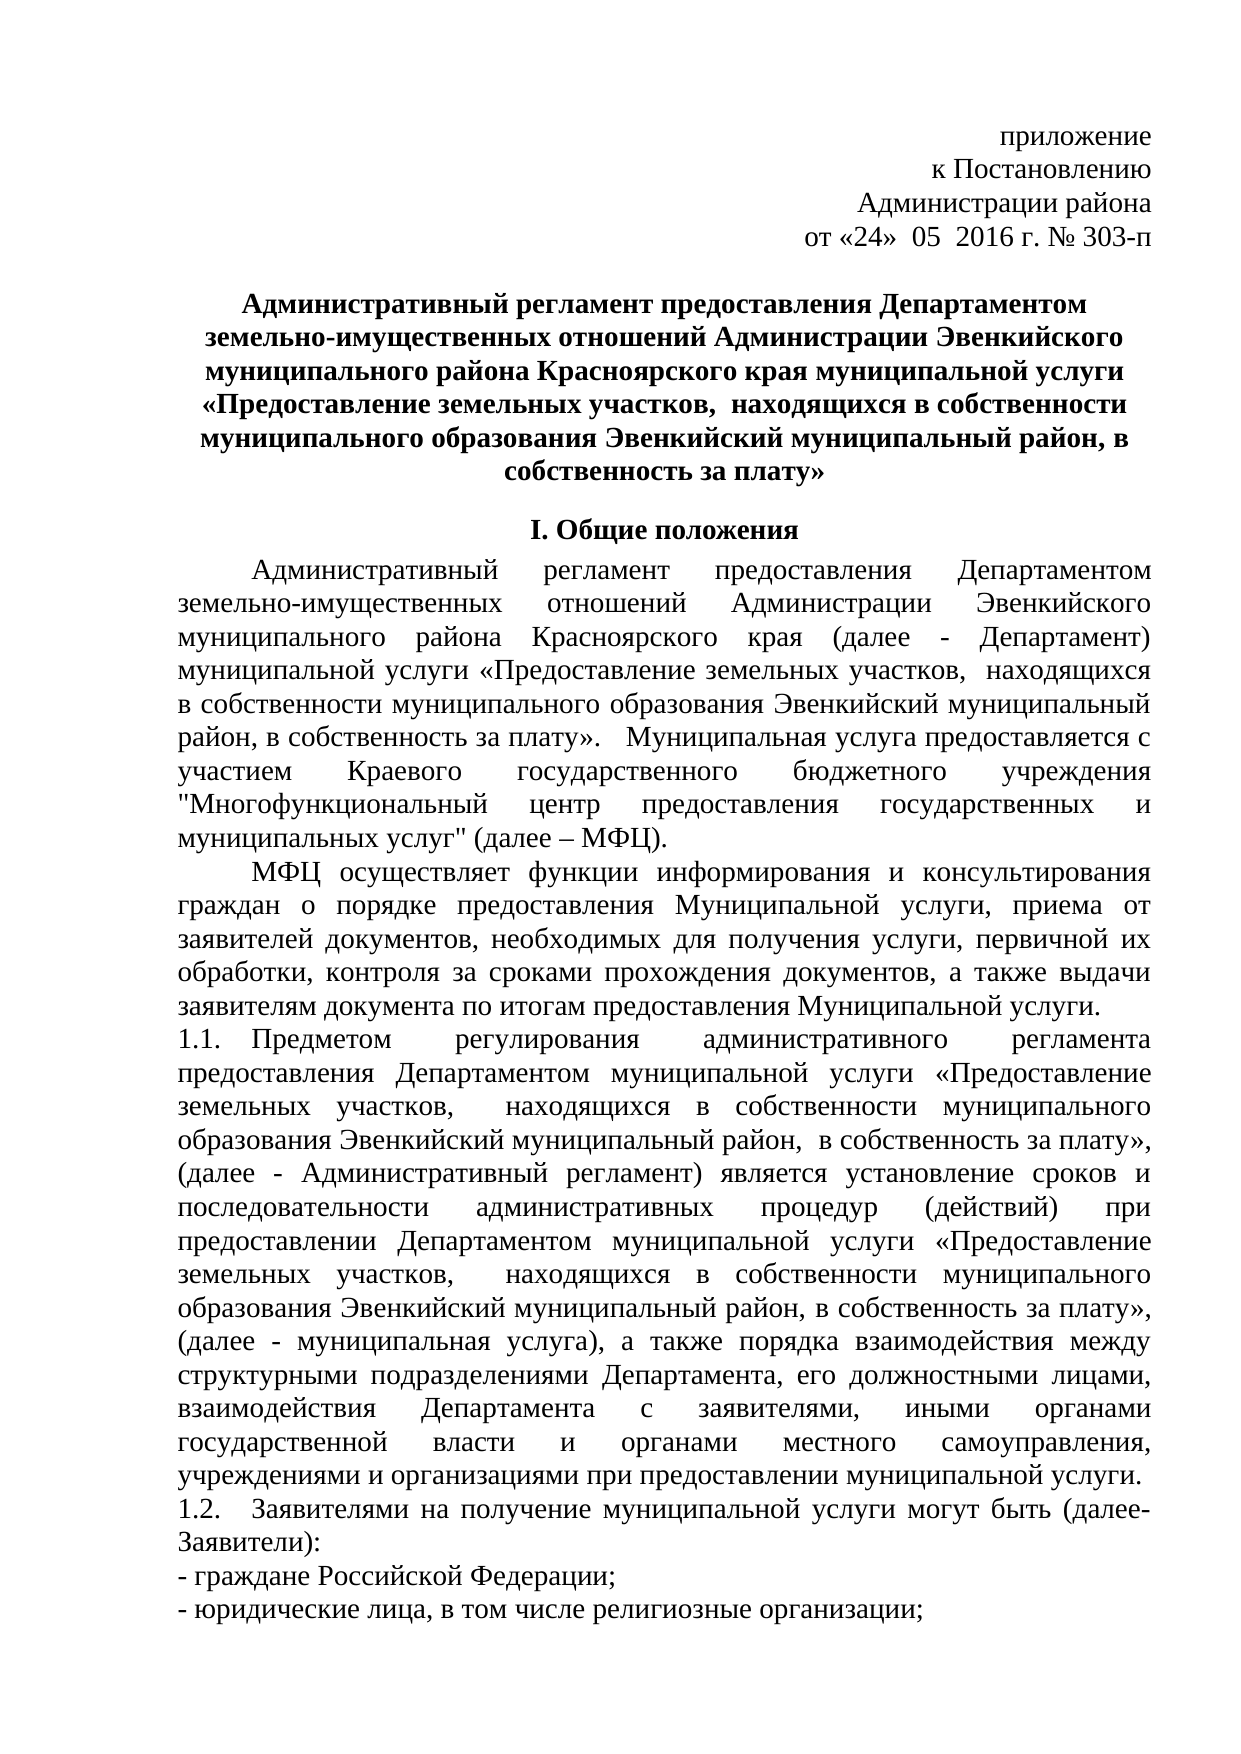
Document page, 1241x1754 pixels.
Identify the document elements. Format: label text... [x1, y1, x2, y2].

text Административный регламент предоставления Департаментом земельно-имущественных отношений Администрации Эвенкийского муниципального района Красноярского края (далее - Департамент) муниципальной услуги «Предоставление земельных участков, находящихся в собственности муниципального образования Эвенкийский муниципальный район, в собственность за плату». Муниципальная услуга предоставляется с участием Краевого государственного бюджетного учреждения "Многофункциональный центр предоставления государственных и муниципальных услуг" (далее – МФЦ). [177, 552, 1152, 854]
text - юридические лица, в том числе религиозные организации; [177, 1592, 1152, 1625]
text 1.2. Заявителями на получение муниципальной услуги могут быть (далее-Заявители): [177, 1491, 1152, 1558]
text от «24» 05 2016 г. № 303-п [177, 219, 1152, 252]
text МФЦ осуществляет функции информирования и консультирования граждан о порядке предоставления Муниципальной услуги, приема от заявителей документов, необходимых для получения услуги, первичной их обработки, контроля за сроками прохождения документов, а также выдачи заявителям документа по итогам предоставления Муниципальной услуги. [177, 854, 1152, 1021]
title 1.1. Предметом регулирования административного регламента предоставления Департаментом муниципальной услуги «Предоставление земельных участков, находящихся в собственности муниципального образования Эвенкийский муниципальный район, в собственность за плату», (далее - Административный регламент) является установление сроков и последовательности административных процедур (действий) при предоставлении Департаментом муниципальной услуги «Предоставление земельных участков, находящихся в собственности муниципального образования Эвенкийский муниципальный район, в собственность за плату», (далее - муниципальная услуга), а также порядка взаимодействия между структурными подразделениями Департамента, его должностными лицами, взаимодействия Департамента с заявителями, иными органами государственной власти и органами местного самоуправления, учреждениями и организациями при предоставлении муниципальной услуги. [177, 1021, 1152, 1491]
text приложение [177, 118, 1152, 152]
subtitle I. Общие положения [177, 512, 1152, 546]
text - граждане Российской Федерации; [177, 1558, 1152, 1592]
title Административный регламент предоставления Департаментом земельно-имущественных отношений Администрации Эвенкийского муниципального района Красноярского края муниципальной услуги «Предоставление земельных участков, находящихся в собственности муниципального образования Эвенкийский муниципальный район, в собственность за плату» [177, 286, 1152, 487]
text Администрации района [177, 185, 1152, 219]
text к Постановлению [177, 152, 1152, 185]
